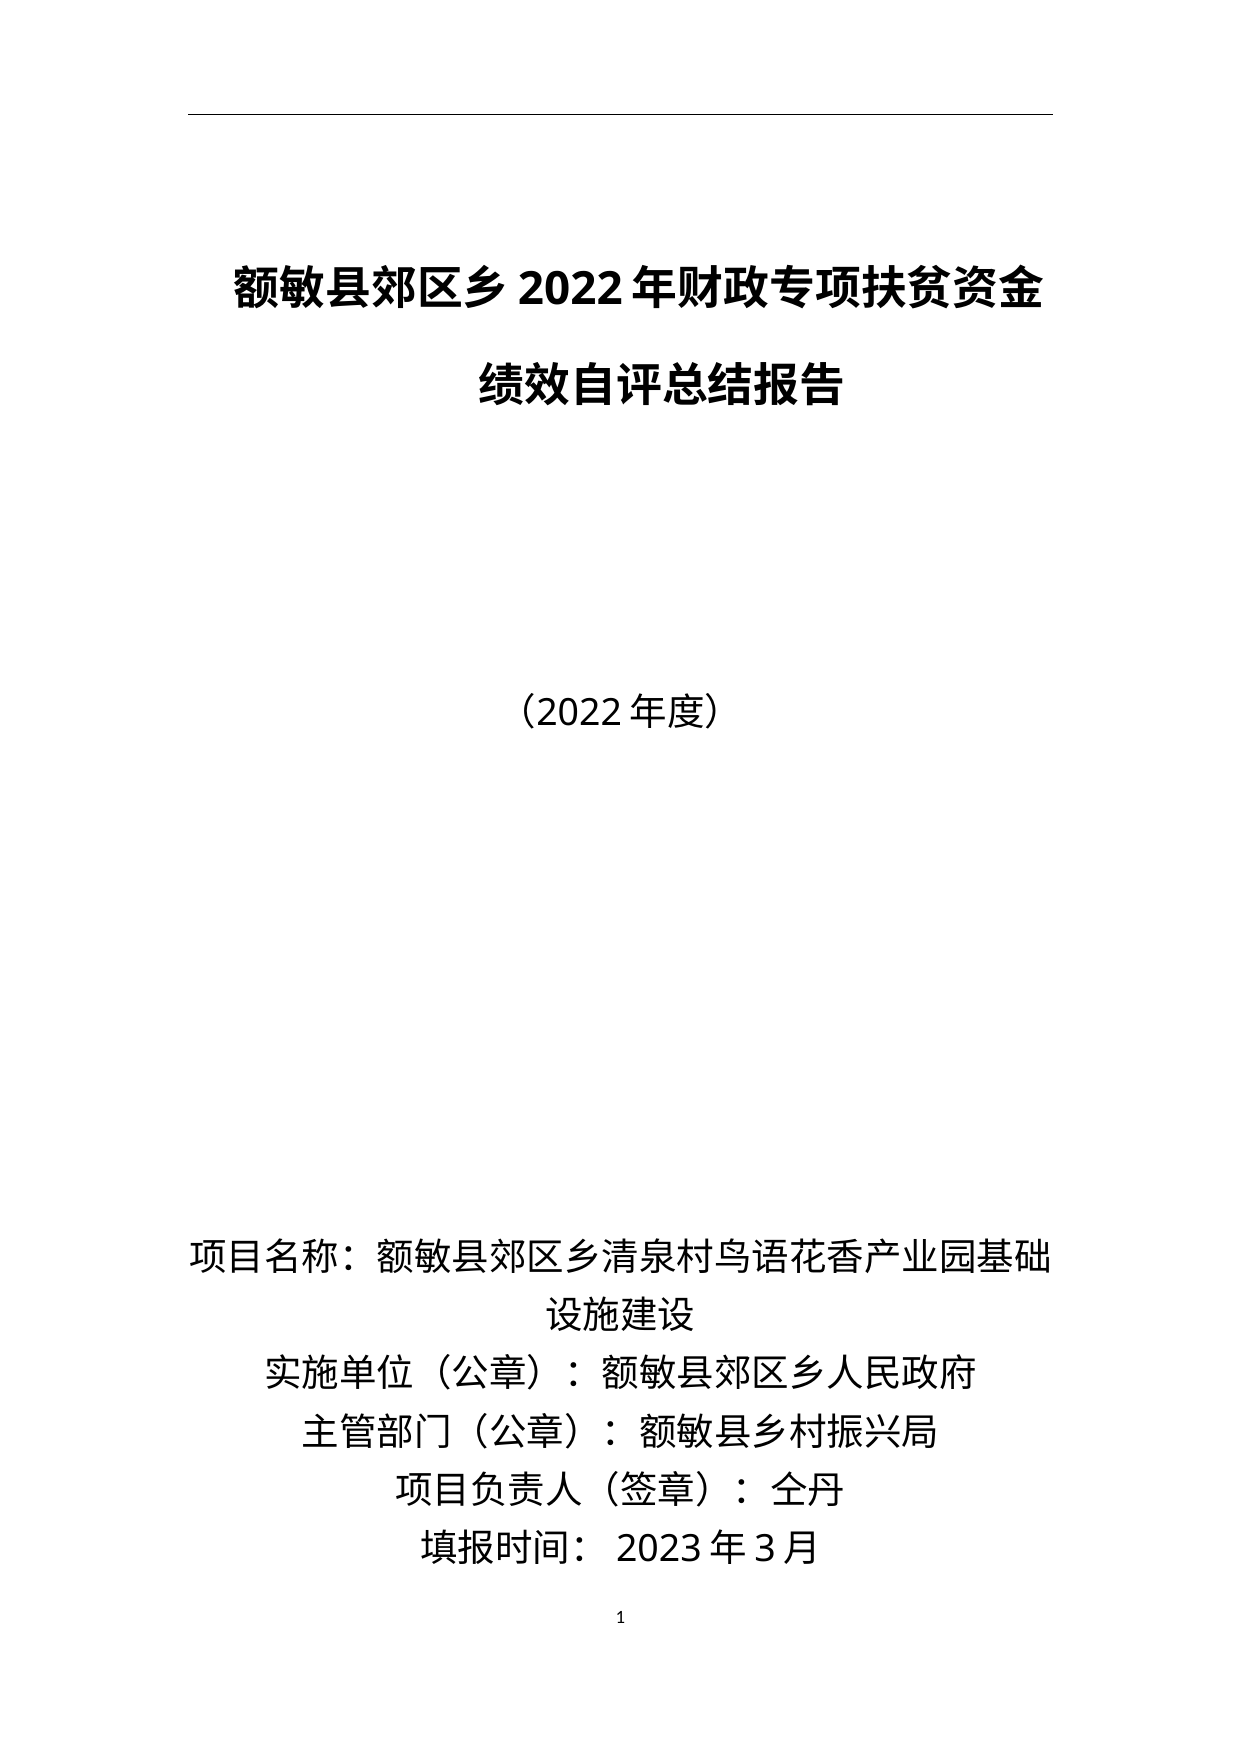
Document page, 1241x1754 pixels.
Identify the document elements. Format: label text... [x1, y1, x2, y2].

text 项目负责人（签章）：仝丹 [187, 1457, 1053, 1515]
text 项目名称：额敏县郊区乡清泉村鸟语花香产业园基础设施建设 [187, 1223, 1053, 1340]
text 实施单位（公章）：额敏县郊区乡人民政府 [187, 1340, 1053, 1398]
text 额敏县郊区乡2022年财政专项扶贫资金绩效自评总结报告 [225, 236, 1053, 431]
text 主管部门（公章）：额敏县乡村振兴局 [187, 1398, 1053, 1457]
text 填报时间： 2023年3月 [187, 1515, 1053, 1573]
text （2022年度） [187, 682, 1053, 737]
